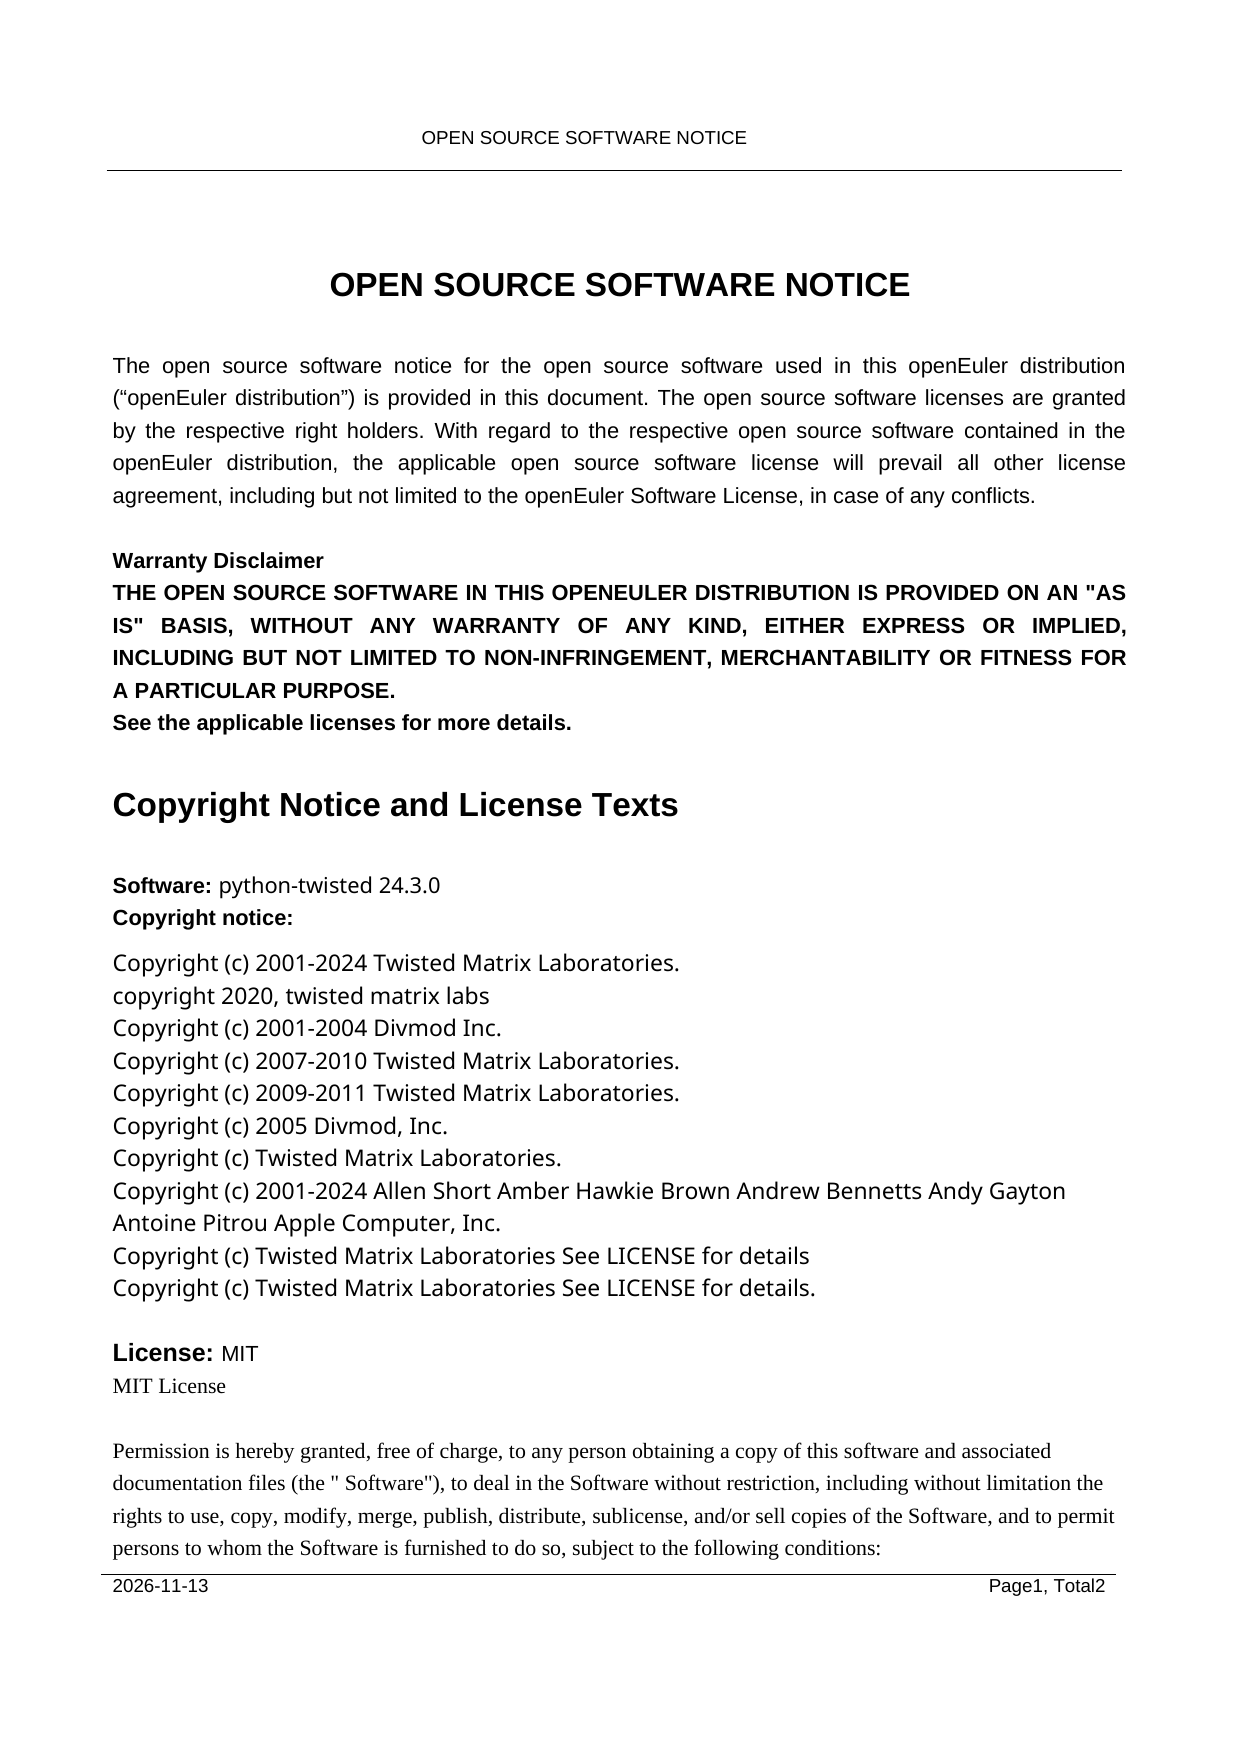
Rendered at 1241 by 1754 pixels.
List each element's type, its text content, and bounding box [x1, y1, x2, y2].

title Software: python-twisted 24.3.0 [112, 869, 1128, 901]
text OPEN SOURCE SOFTWARE NOTICE [112, 251, 1128, 316]
text Copyright notice: [112, 901, 1128, 934]
text Copyright (c) 2001-2024 Twisted Matrix Laboratories. copyright 2020, twisted matrix labs Copyright (c) 2001-2004 Divmod Inc. Copyright (c) 2007-2010 Twisted Matrix Laboratories. Copyright (c) 2009-2011 Twisted Matrix Laboratories. Copyright (c) 2005 Divmod, Inc. Copyright (c) Twisted Matrix Laboratories. Copyright (c) 2001-2024 Allen Short Amber Hawkie Brown Andrew Bennetts Andy Gayton Antoine Pitrou Apple Computer, Inc. Copyright (c) Twisted Matrix Laboratories See LICENSE for details Copyright (c) Twisted Matrix Laboratories See LICENSE for details. [112, 947, 1128, 1337]
text THE OPEN SOURCE SOFTWARE IN THIS OPENEULER DISTRIBUTION IS PROVIDED ON AN "AS IS" BASIS, WITHOUT ANY WARRANTY OF ANY KIND, EITHER EXPRESS OR IMPLIED, INCLUDING BUT NOT LIMITED TO NON-INFRINGEMENT, MERCHANTABILITY OR FITNESS FOR A PARTICULAR PURPOSE. See the applicable licenses for more details. [112, 576, 1128, 739]
text Copyright Notice and License Texts [112, 771, 1128, 836]
text Warranty Disclaimer [112, 544, 1128, 576]
text License: MIT [112, 1337, 1128, 1369]
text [112, 1369, 1128, 1564]
text The open source software notice for the open source software used in this openEuler distribution (“openEuler distribution”) is provided in this document. The open source software licenses are granted by the respective right holders. With regard to the respective open source software contained in the openEuler distribution, the applicable open source software license will prevail all other license agreement, including but not limited to the openEuler Software License, in case of any conflicts. [112, 349, 1128, 511]
